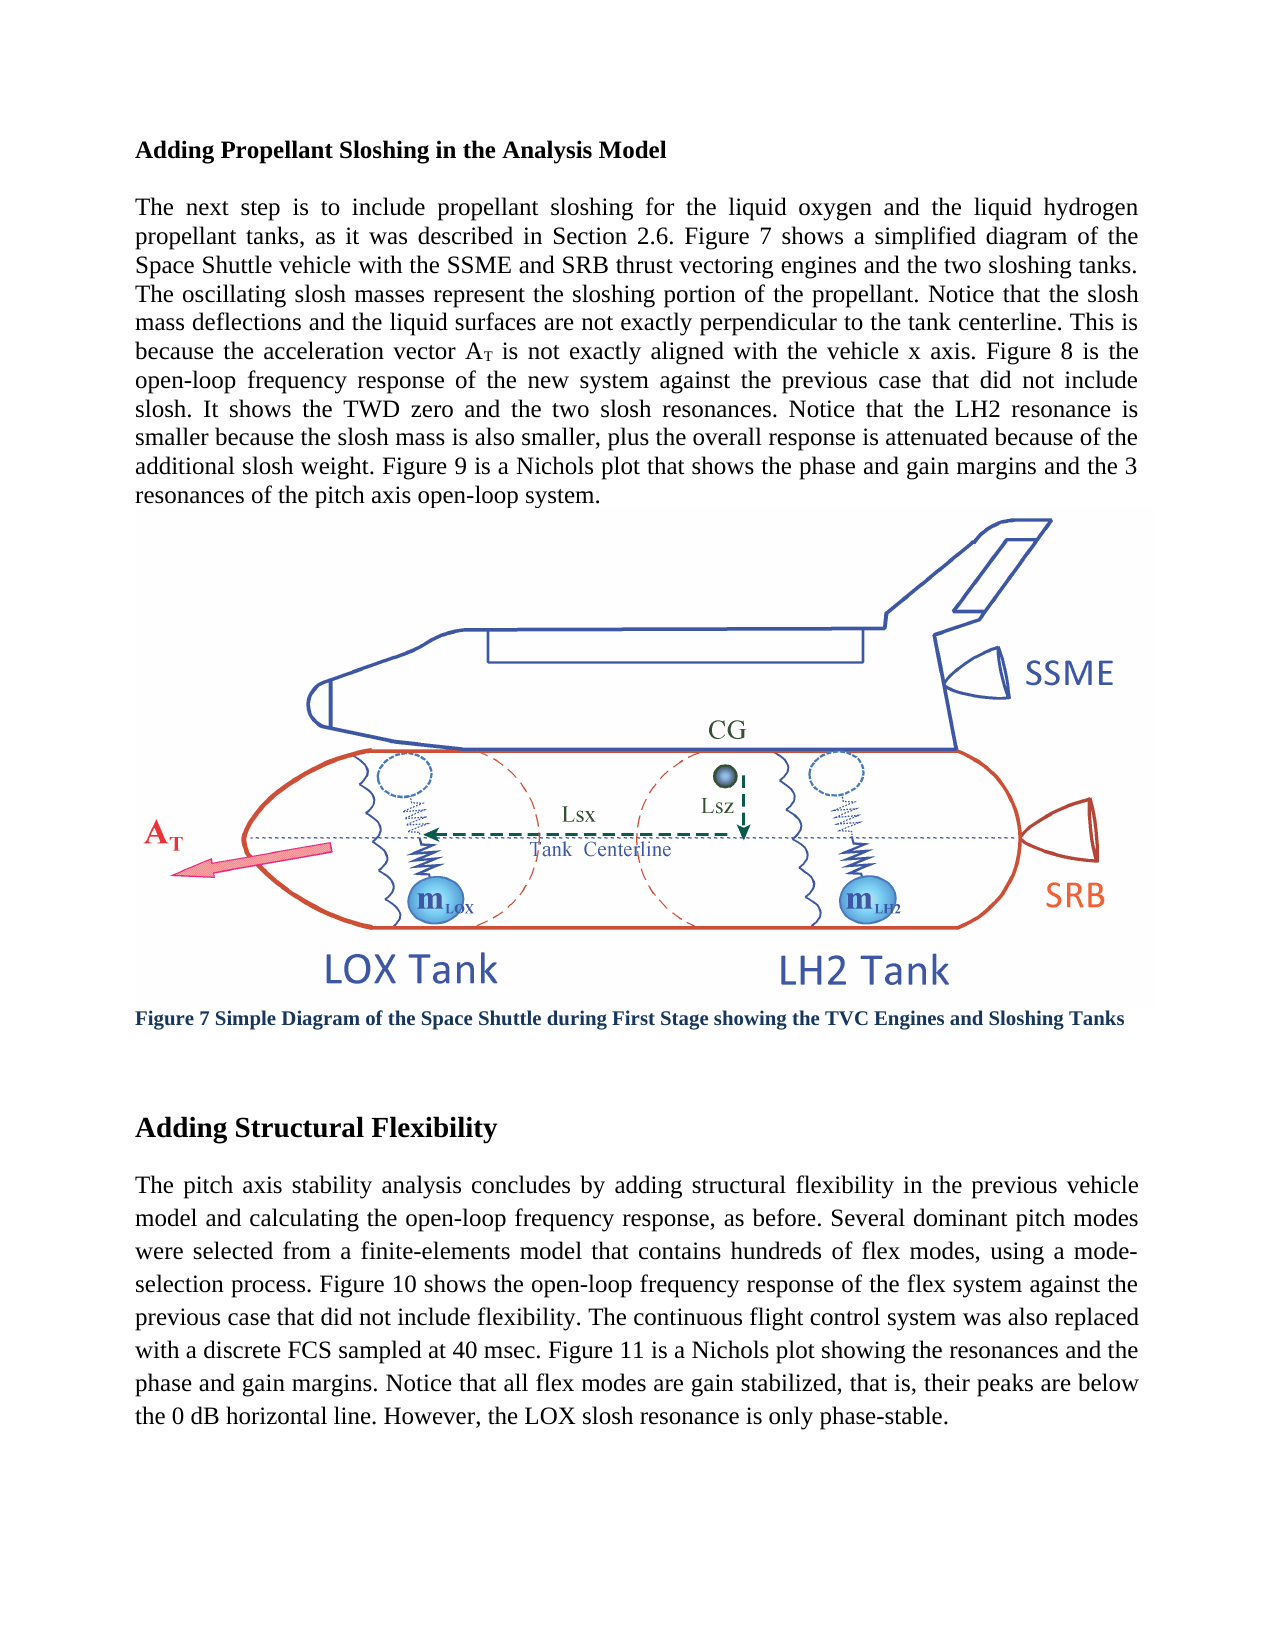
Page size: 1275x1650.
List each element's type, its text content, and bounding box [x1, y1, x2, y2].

text Adding Structural Flexibility [135, 1111, 1140, 1144]
picture [135, 508, 1154, 1007]
text Figure 7 Simple Diagram of the Space Shuttle during First Stage showing the TVC Engines and Sloshing Tanks [135, 1007, 1140, 1030]
text The next step is to include propellant sloshing for the liquid oxygen and the liquid hydrogen propellant tanks, as it was described in Section 2.6. Figure 7 shows a simplified diagram of the Space Shuttle vehicle with the SSME and SRB thrust vectoring engines and the two sloshing tanks. The oscillating slosh masses represent the sloshing portion of the propellant. Notice that the slosh mass deflections and the liquid surfaces are not exactly perpendicular to the tank centerline. This is because the acceleration vector AT is not exactly aligned with the vehicle x axis. Figure 8 is the open-loop frequency response of the new system against the previous case that did not include slosh. It shows the TWD zero and the two slosh resonances. Notice that the LH2 resonance is smaller because the slosh mass is also smaller, plus the overall response is attenuated because of the additional slosh weight. Figure 9 is a Nichols plot that shows the phase and gain margins and the 3 resonances of the pitch axis open-loop system. [135, 192, 1140, 508]
text The pitch axis stability analysis concludes by adding structural flexibility in the previous vehicle model and calculating the open-loop frequency response, as before. Several dominant pitch modes were selected from a finite-elements model that contains hundreds of flex modes, using a mode-selection process. Figure 10 shows the open-loop frequency response of the flex system against the previous case that did not include flexibility. The continuous flight control system was also replaced with a discrete FCS sampled at 40 msec. Figure 11 is a Nichols plot showing the resonances and the phase and gain margins. Notice that all flex modes are gain stabilized, that is, their peaks are below the 0 dB horizontal line. However, the LOX slosh resonance is only phase-stable. [135, 1170, 1140, 1430]
text Adding Propellant Sloshing in the Analysis Model [135, 135, 1140, 164]
